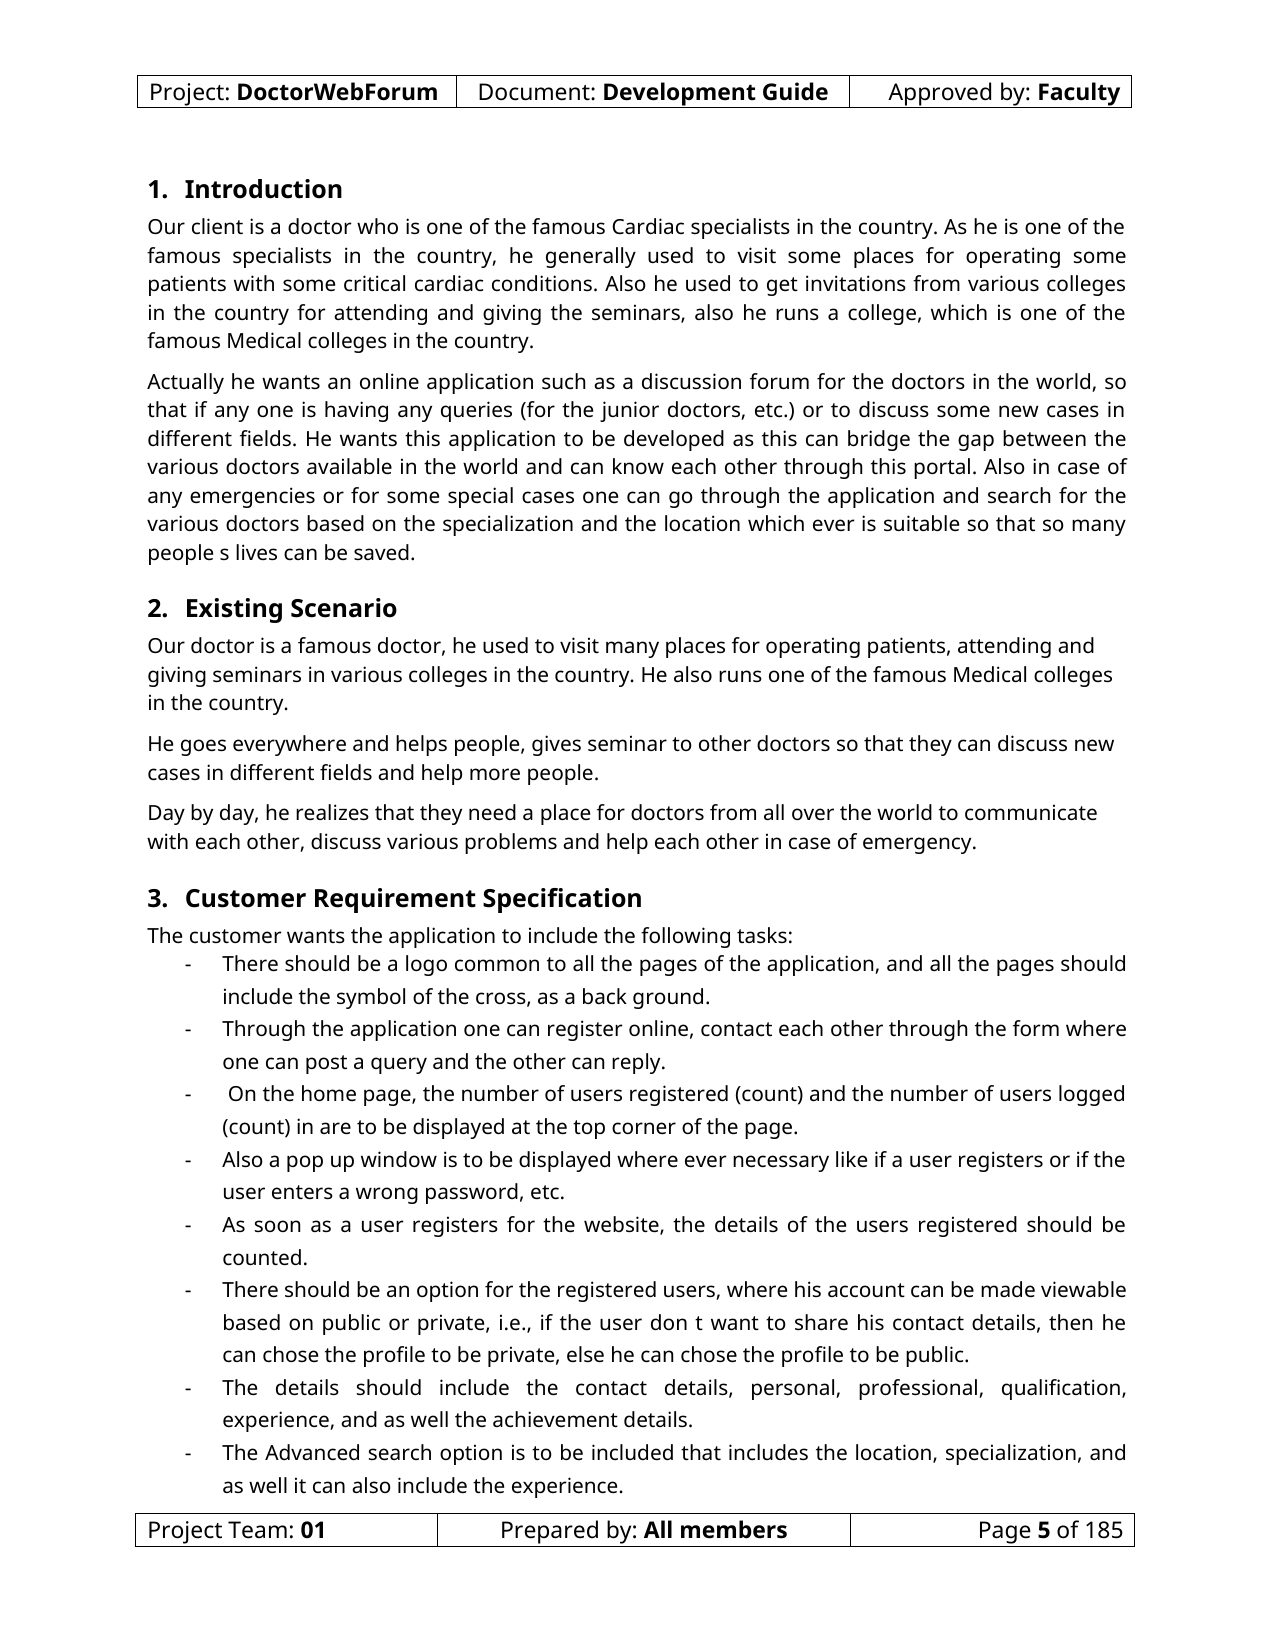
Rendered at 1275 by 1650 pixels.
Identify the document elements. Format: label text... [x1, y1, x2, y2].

list On the home page, the number of users registered (count) and the number of users logged (count) in are to be displayed at the top corner of the page. [184, 1079, 1128, 1141]
list As soon as a user registers for the website, the details of the users registered should be counted. [184, 1210, 1128, 1271]
list Through the application one can register online, contact each other through the form where one can post a query and the other can reply. [184, 1014, 1128, 1075]
list The Advanced search option is to be included that includes the location, specialization, and as well it can also include the experience. [184, 1438, 1128, 1499]
subtitle Introduction [147, 172, 1128, 206]
list There should be a logo common to all the pages of the application, and all the pages should include the symbol of the cross, as a back ground. [184, 949, 1128, 1010]
text Our client is a doctor who is one of the famous Cardiac specialists in the country. As he is one of the famous specialists in the country, he generally used to visit some places for operating some patients with some critical cardiac conditions. Also he used to get invitations from various colleges in the country for attending and giving the seminars, also he runs a college, which is one of the famous Medical colleges in the country. [147, 212, 1128, 354]
text He goes everywhere and helps people, gives seminar to other doctors so that they can discuss new cases in different fields and help more people. [147, 729, 1128, 786]
subtitle Existing Scenario [147, 591, 1128, 625]
list The details should include the contact details, personal, professional, qualification, experience, and as well the achievement details. [184, 1373, 1128, 1434]
text Actually he wants an online application such as a discussion forum for the doctors in the world, so that if any one is having any queries (for the junior doctors, etc.) or to discuss some new cases in different fields. He wants this application to be developed as this can bridge the gap between the various doctors available in the world and can know each other through this portal. Also in case of any emergencies or for some special cases one can go through the application and search for the various doctors based on the specialization and the location which ever is suitable so that so many people s lives can be saved. [147, 367, 1128, 566]
list There should be an option for the registered users, where his account can be made viewable based on public or private, i.e., if the user don t want to share his contact details, then he can chose the profile to be private, else he can chose the profile to be public. [184, 1275, 1128, 1369]
text Day by day, he realizes that they need a place for doctors from all over the world to communicate with each other, discuss various problems and help each other in case of emergency. [147, 798, 1128, 855]
subtitle Customer Requirement Specification [147, 880, 1128, 914]
text Our doctor is a famous doctor, he used to visit many places for operating patients, attending and giving seminars in various colleges in the country. He also runs one of the famous Medical colleges in the country. [147, 631, 1128, 717]
list Also a pop up window is to be displayed where ever necessary like if a user registers or if the user enters a wrong password, etc. [184, 1145, 1128, 1206]
text The customer wants the application to include the following tasks: [147, 921, 1128, 949]
